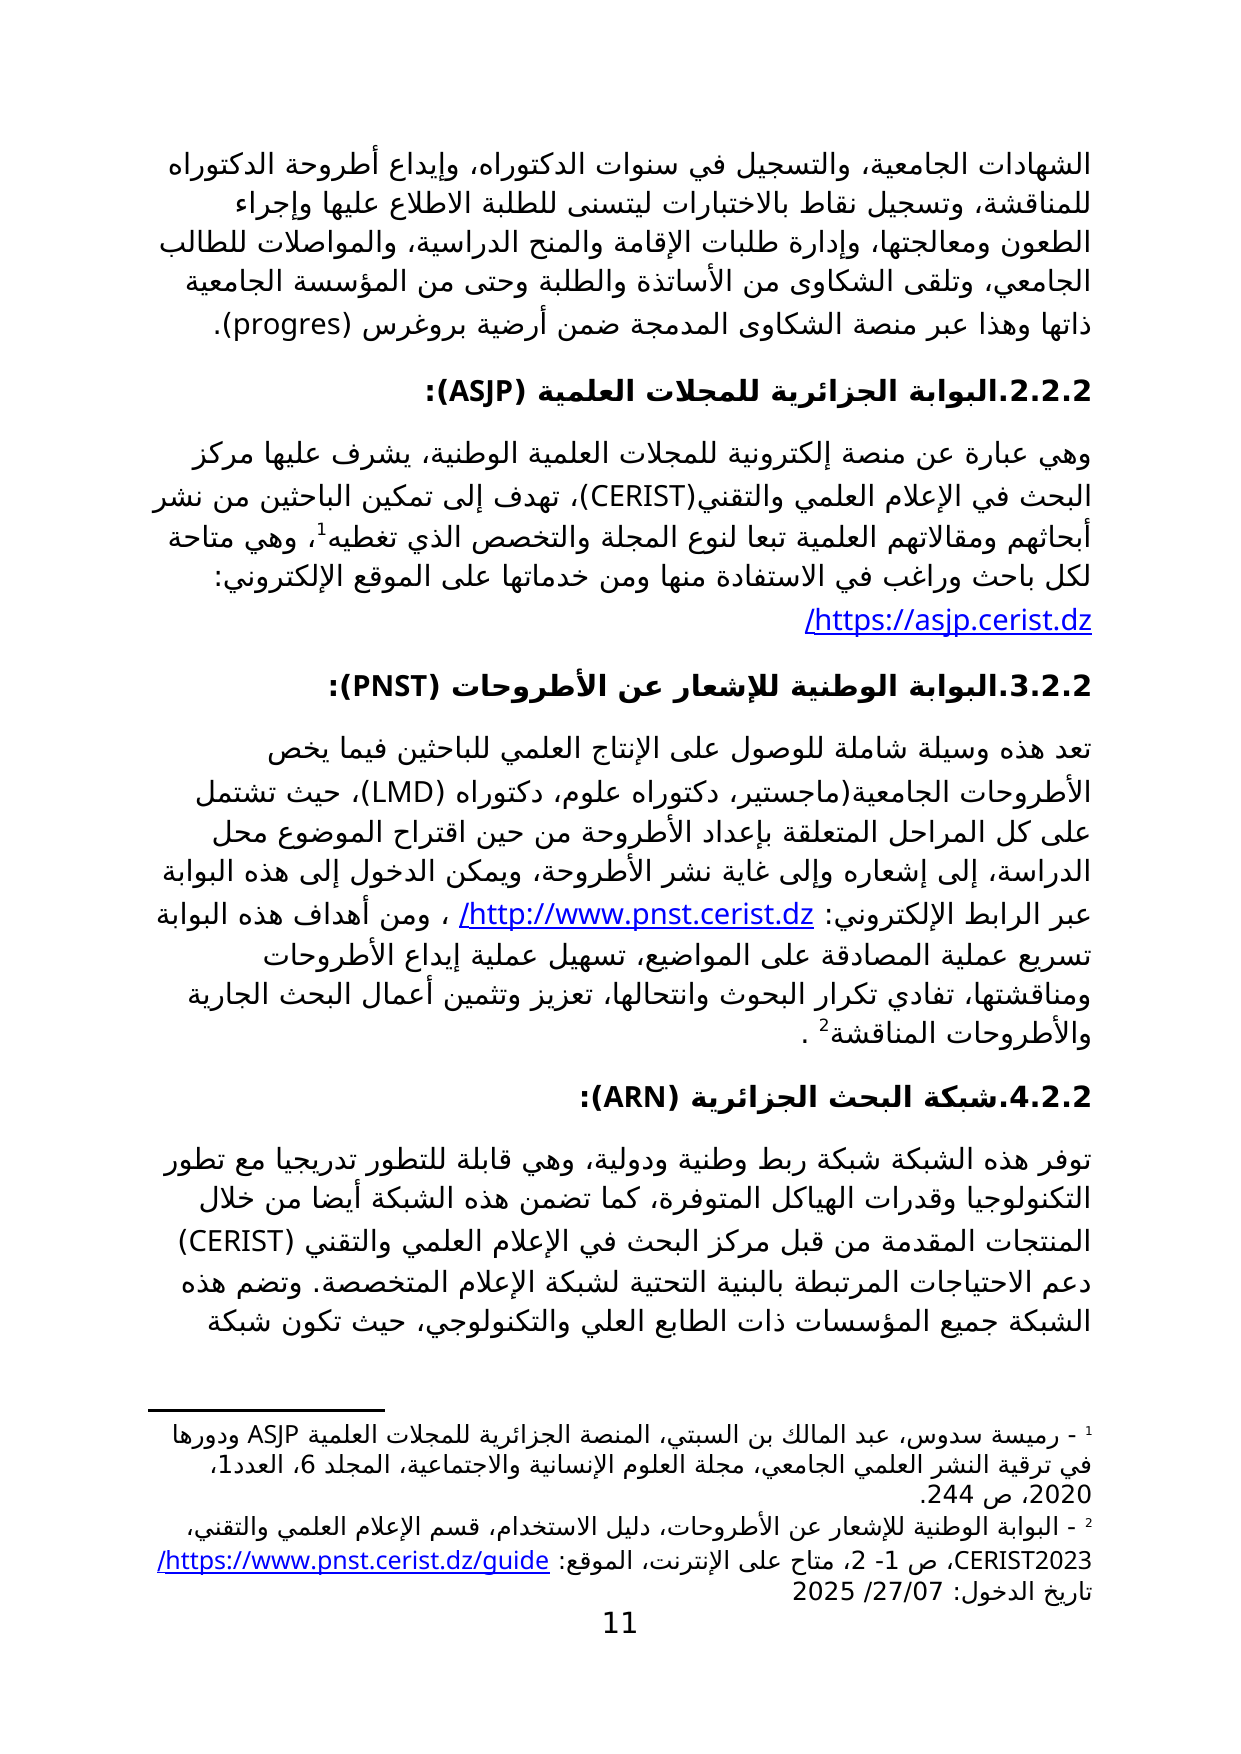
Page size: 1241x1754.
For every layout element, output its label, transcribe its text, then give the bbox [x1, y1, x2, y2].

text 3.2.2.البوابة الوطنية للإشعار عن الأطروحات (PNST): [148, 665, 1092, 705]
text 4.2.2.شبكة البحث الجزائرية (ARN): [148, 1076, 1092, 1116]
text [148, 1142, 1092, 1338]
text تعد هذه وسيلة شاملة للوصول على الإنتاج العلمي للباحثين فيما يخص الأطروحات الجامعية(ماجستير، دكتوراه علوم، دكتوراه (LMD)، حيث تشتمل على كل المراحل المتعلقة بإعداد الأطروحة من حين اقتراح الموضوع محل الدراسة، إلى إشعاره وإلى غاية نشر الأطروحة، ويمكن الدخول إلى هذه البوابة عبر الرابط الإلكتروني: http://www.pnst.cerist.dz/ ، ومن أهداف هذه البوابة تسريع عملية المصادقة على المواضيع، تسهيل عملية إيداع الأطروحات ومناقشتها، تفادي تكرار البحوث وانتحالها، تعزيز وتثمين أعمال البحث الجارية والأطروحات المناقشة . [148, 732, 1092, 1050]
text 2.2.2.البوابة الجزائرية للمجلات العلمية (ASJP): [148, 370, 1092, 410]
text وهي عبارة عن منصة إلكترونية للمجلات العلمية الوطنية، يشرف عليها مركز البحث في الإعلام العلمي والتقني(CERIST)، تهدف إلى تمكين الباحثين من نشر أبحاثهم ومقالاتهم العلمية تبعا لنوع المجلة والتخصص الذي تغطيه، وهي متاحة لكل باحث وراغب في الاستفادة منها ومن خدماتها على الموقع الإلكتروني: https://asjp.cerist.dz/ [148, 436, 1092, 639]
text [148, 148, 1092, 343]
